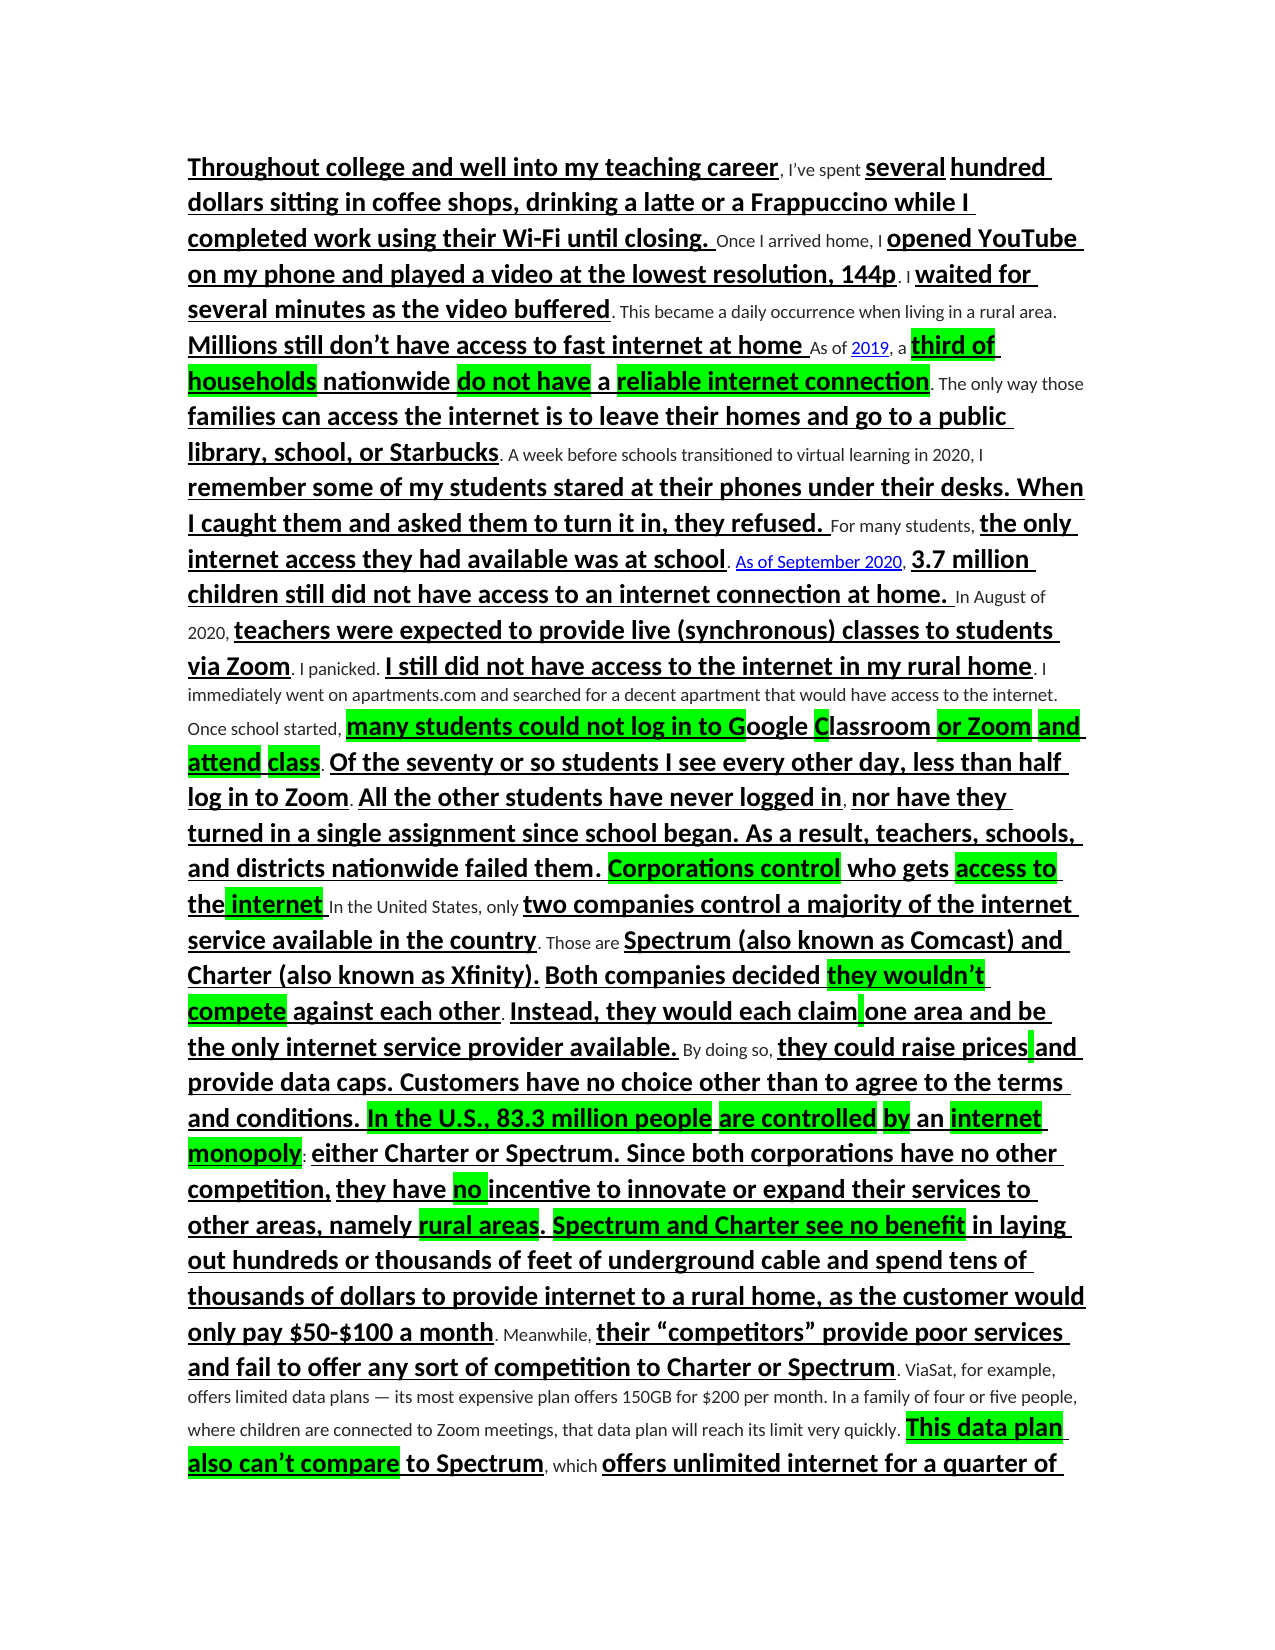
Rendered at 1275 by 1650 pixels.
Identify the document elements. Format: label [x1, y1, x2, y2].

text [187, 150, 1087, 1479]
